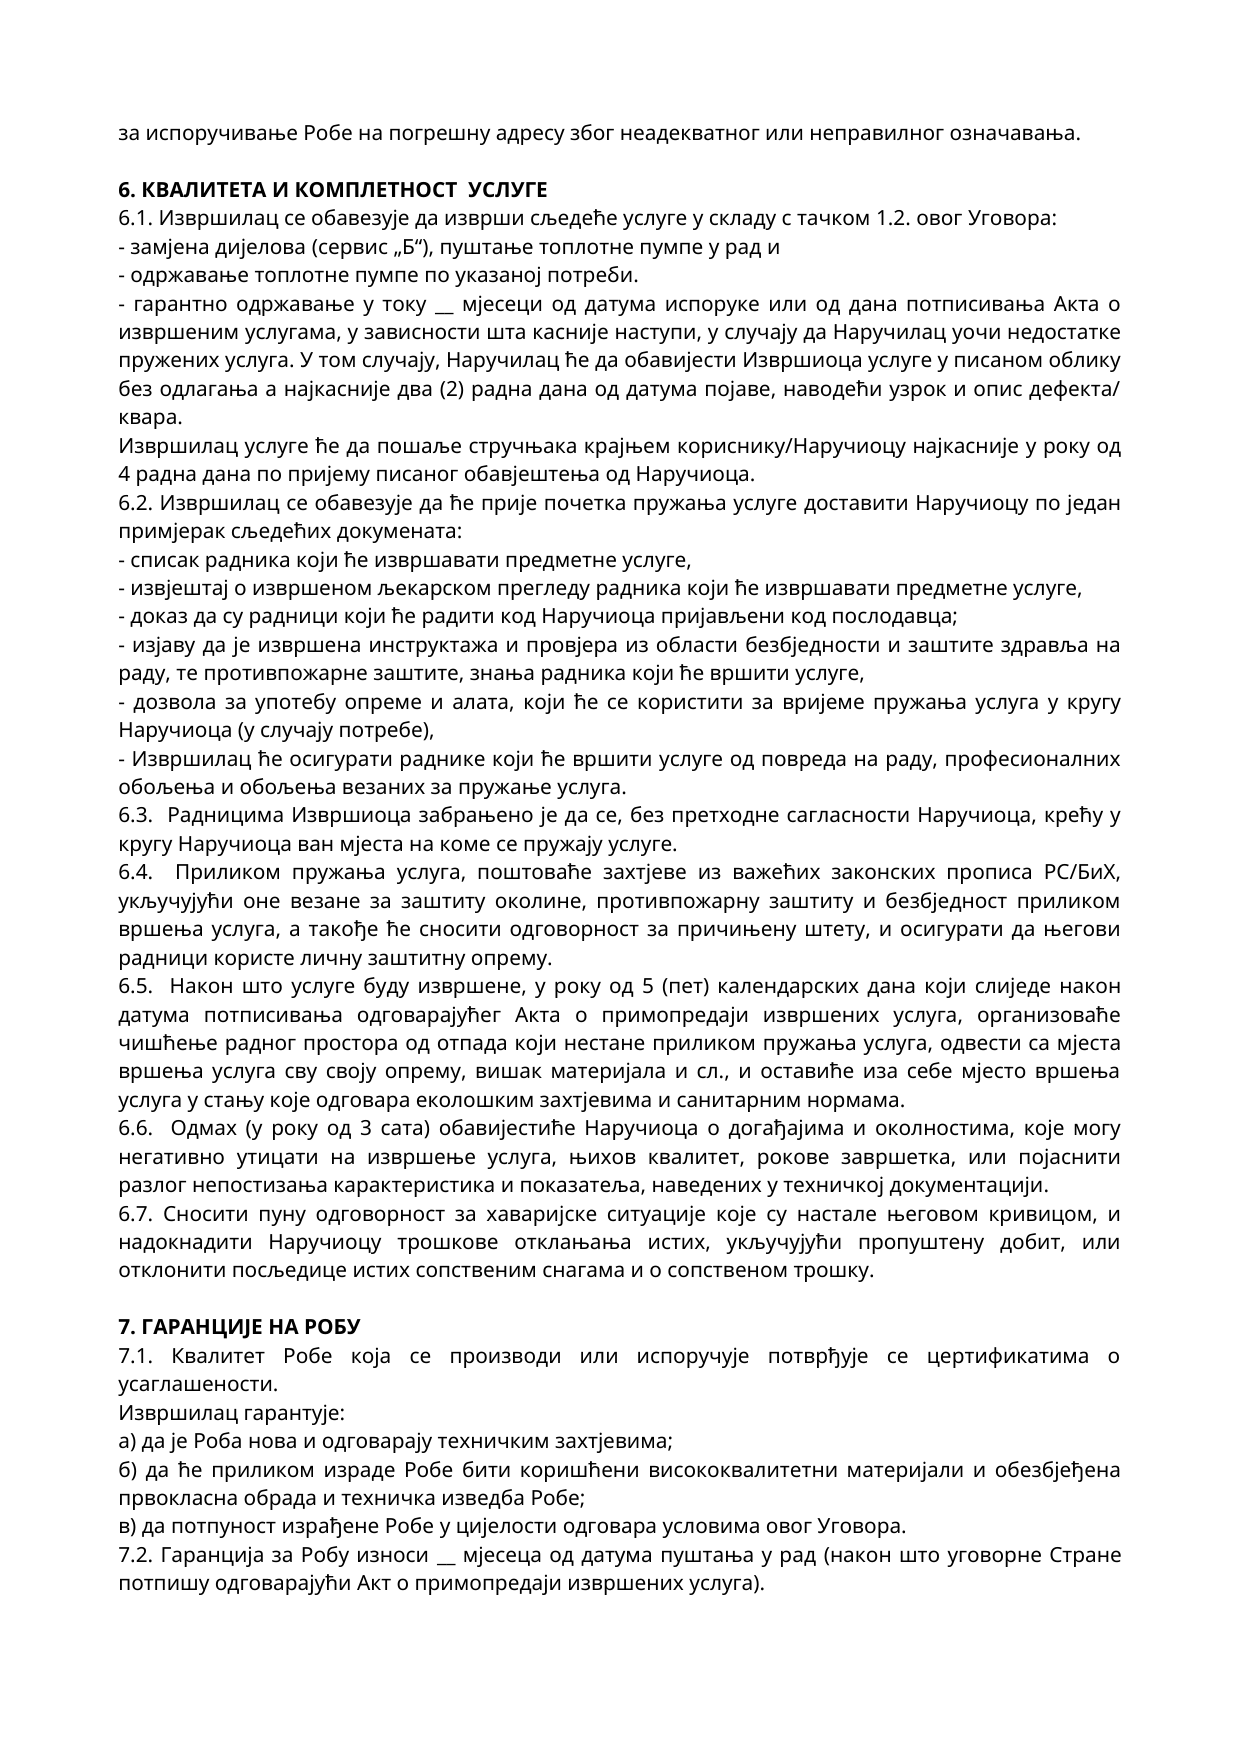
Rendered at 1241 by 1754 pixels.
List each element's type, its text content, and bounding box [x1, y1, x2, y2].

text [118, 118, 1122, 147]
text - извјештај о извршеном љекарском прегледу радника који ће извршавати предметне услуге, [118, 573, 1122, 602]
text 6.4. Приликом пружања услуга, поштоваће захтјеве из важећих законских прописа РС/БиХ, укључујући оне везане за заштиту околине, противпожарну заштиту и безбједност приликом вршења услуга, а такође ће сносити одговорност за причињену штету, и осигурати да његови радници користе личну заштитну опрему. [118, 857, 1122, 971]
text а) да је Роба нова и одговарају техничким захтјевима; [118, 1426, 1122, 1455]
text в) да потпуност израђене Робе у цијелости одговара условима овог Уговора. [118, 1512, 1122, 1540]
text - замјена дијелова (сервис „Б“), пуштање топлотне пумпе у рад и [118, 232, 1122, 260]
text 6.1. Извршилац се обавезује да изврши сљедеће услуге у складу с тачком 1.2. овог Уговора: [118, 203, 1122, 232]
text - изјаву да је извршена инструктажа и провјера из области безбједности и заштите здравља на раду, те противпожарне заштите, знања радника који ће вршити услуге, [118, 630, 1122, 687]
text 7.2. Гаранција за Робу износи __ мјесеца од датума пуштања у рад (након што уговорне Стране потпишу одговарајући Акт о примопредаји извршених услуга). [118, 1540, 1122, 1597]
text - одржавање топлотне пумпе по указаној потреби. [118, 260, 1122, 289]
text - доказ да су радници који ће радити код Наручиоца пријављени код послодавца; [118, 602, 1122, 630]
text 6.6. Одмах (у року од 3 сата) обавијестиће Наручиоца о догађајима и околностима, које могу негативно утицати на извршење услуга, њихов квалитет, рокове завршетка, или појаснити разлог непостизања карактеристика и показатеља, наведених у техничкој документацији. [118, 1113, 1122, 1199]
text 6.3. Радницима Извршиоца забрањено је да се, без претходне сагласности Наручиоца, крећу у кругу Наручиоца ван мјеста на коме се пружају услуге. [118, 801, 1122, 857]
text 6. КВАЛИТЕТА И КОМПЛЕТНОСТ УСЛУГЕ [118, 175, 1122, 203]
text 6.7. Сносити пуну одговорност за хаваријске ситуације које су настале његовом кривицом, и надокнадити Наручиоцу трошкове отклањања истих, укључујући пропуштену добит, или отклонити посљедице истих сопственим снагама и о сопственом трошку. [118, 1199, 1122, 1284]
text Извршилац услуге ће да пошаље стручњака крајњем кориснику/Наручиоцу најкасније у року од 4 радна дана по пријему писаног обавјештења од Наручиоца. [118, 431, 1122, 488]
text 6.2. Извршилац се обавезује да ће прије почетка пружања услуге доставити Наручиоцу по један примјерак сљедећих докумената: [118, 488, 1122, 545]
text Извршилац гарантује: [118, 1398, 1122, 1426]
text - гарантно одржавање у току __ мјесеци од датума испоруке или од дана потписивања Акта о извршеним услугама, у зависности шта касније наступи, у случају да Наручилац уочи недостатке пружених услуга. У том случају, Наручилац ће да обавијести Извршиоца услуге у писаном облику без одлагања а најкасније два (2) радна дана од датума појаве, наводећи узрок и опис дефекта/ квара. [118, 289, 1122, 431]
text - Извршилац ће осигурати раднике који ће вршити услуге од повреда на раду, професионалних обољења и обољења везаних за пружање услуга. [118, 744, 1122, 801]
text 7.1. Квалитет Робе која се производи или испоручује потврђује се цертификатима о усаглашености. [118, 1341, 1122, 1398]
text 7. ГАРАНЦИЈЕ НА РОБУ [118, 1312, 1122, 1341]
text б) да ће приликом израде Робе бити коришћени висококвалитетни материјали и обезбјеђена првокласна обрада и техничка изведба Робе; [118, 1455, 1122, 1512]
text - дозвола за употебу опреме и алата, који ће се користити за вријеме пружања услуга у кругу Наручиоца (у случају потребе), [118, 687, 1122, 744]
text - списак радника који ће извршавати предметне услуге, [118, 545, 1122, 573]
text 6.5. Након што услуге буду извршене, у року од 5 (пет) календарских дана који слиједе након датума потписивања одговарајућег Акта о примопредаји извршених услуга, организоваће чишћење радног простора од отпада који нестане приликом пружања услуга, одвести са мјеста вршења услуга сву своју опрему, вишак материјала и сл., и оставиће иза себе мјесто вршења услуга у стању које одговара еколошким захтјевима и санитарним нормама. [118, 971, 1122, 1113]
